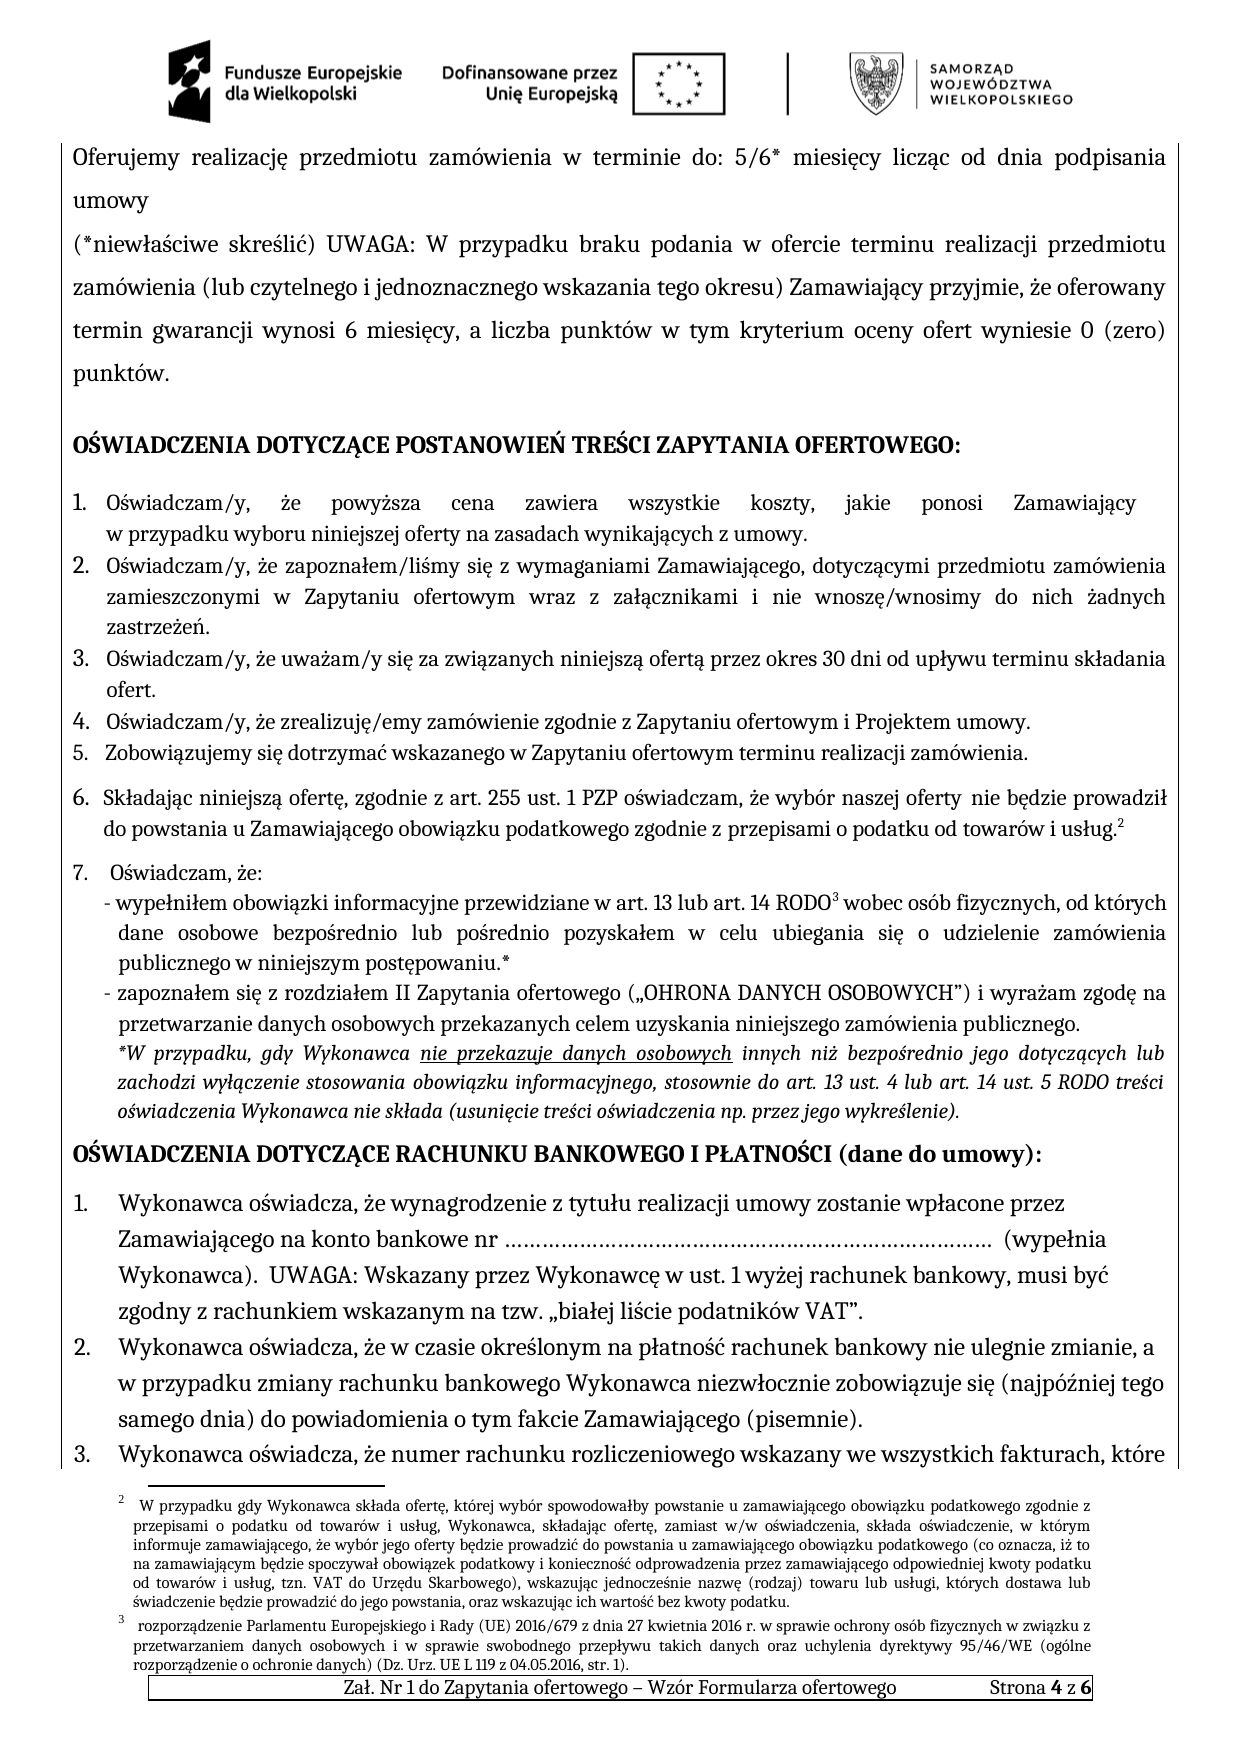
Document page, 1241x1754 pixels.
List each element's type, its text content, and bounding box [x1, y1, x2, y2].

picture [148, 19, 1093, 144]
